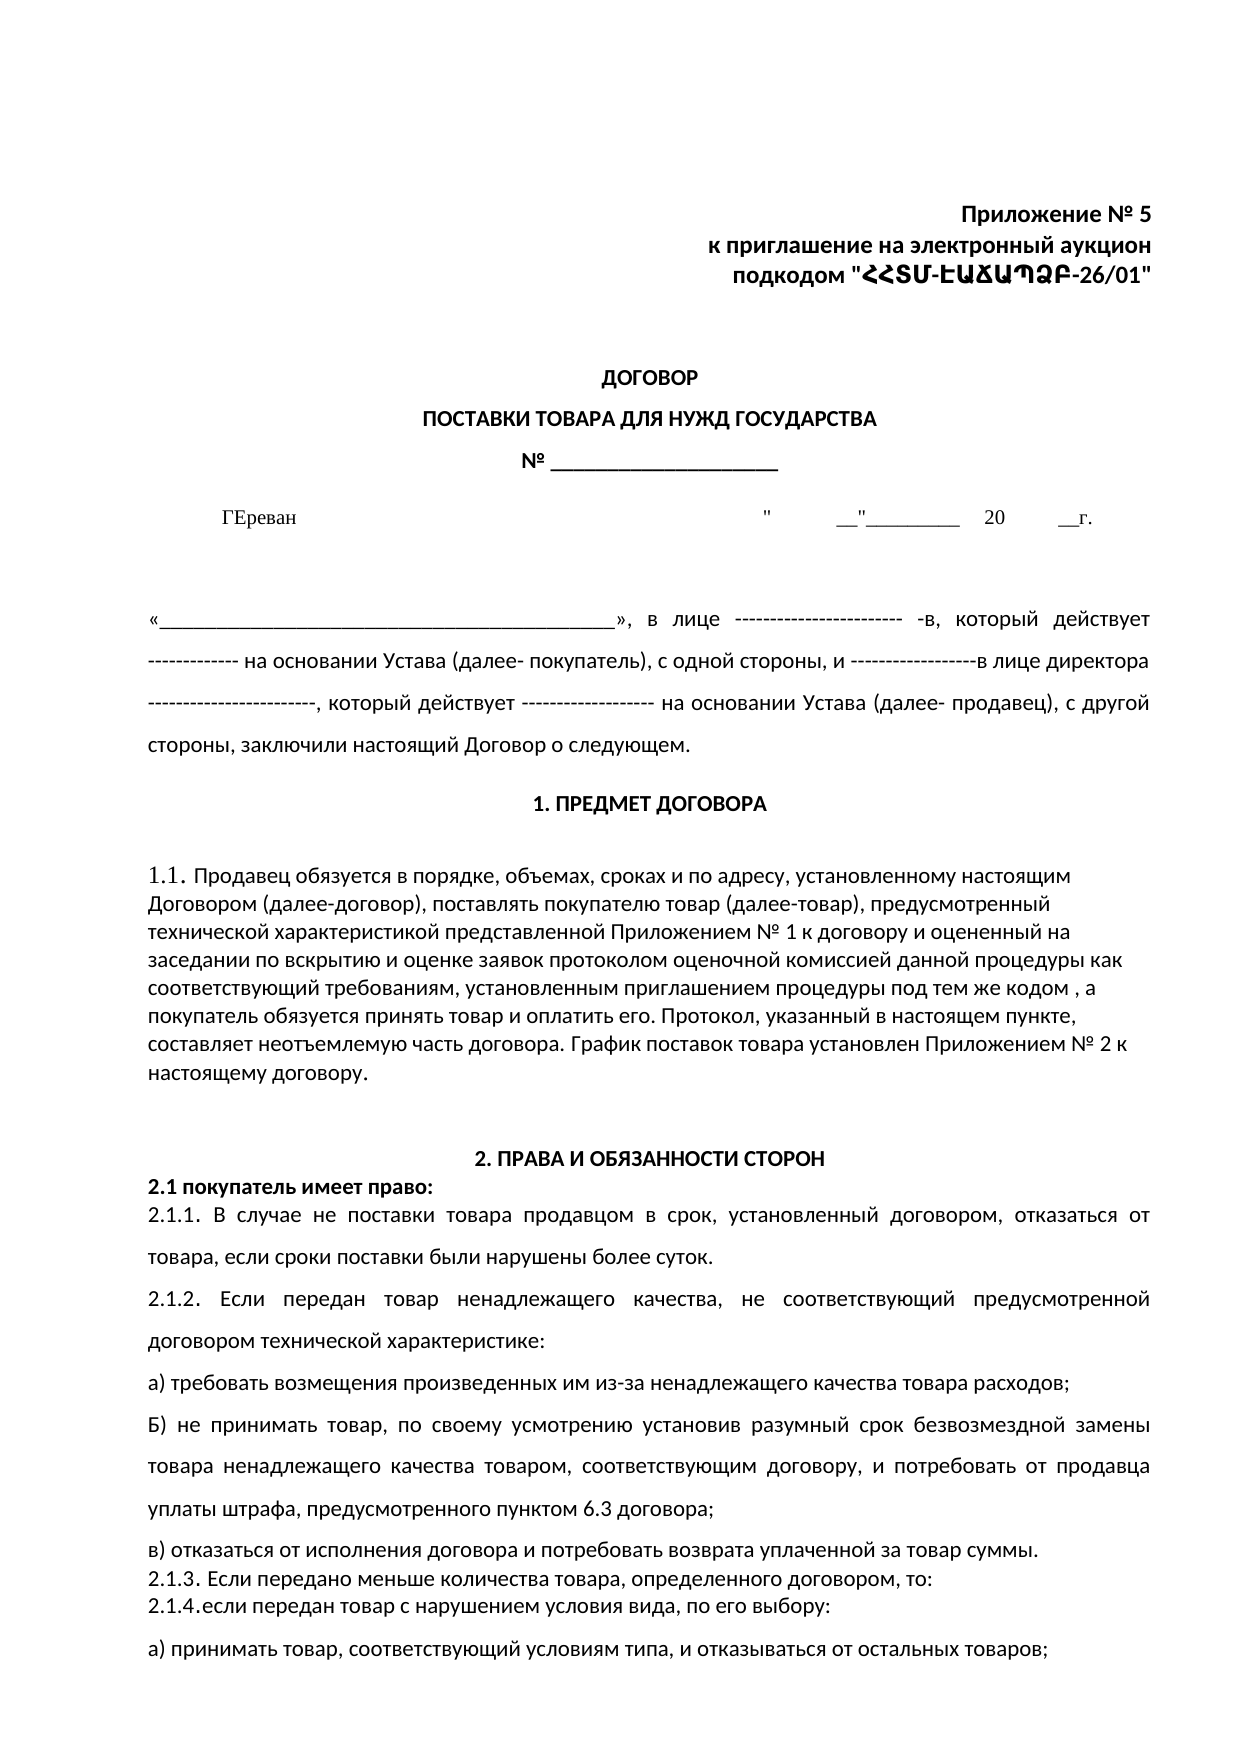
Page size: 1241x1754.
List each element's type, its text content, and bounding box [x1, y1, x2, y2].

list а) принимать товар, соответствующий условиям типа, и отказываться от остальных товаров; [148, 1634, 1152, 1662]
list Б) не принимать товар, по своему усмотрению установив разумный срок безвозмездной замены товара ненадлежащего качества товаром, соответствующим договору, и потребовать от продавца уплаты штрафа, предусмотренного пунктом 6.3 договора; [148, 1410, 1152, 1522]
text «________________________________________», в лице ------------------------ -в, который действует ------------- на основании Устава (далее- покупатель), с одной стороны, и ------------------в лице директора ------------------------, который действует ------------------- на основании Устава (далее- продавец), с другой стороны, заключили настоящий Договор о следующем. [148, 604, 1152, 758]
table_header " __"_________ 20 __г. [620, 505, 1104, 546]
list 2. ПРАВА И ОБЯЗАННОСТИ СТОРОН [148, 1144, 1152, 1172]
text в) отказаться от исполнения договора и потребовать возврата уплаченной за товар суммы. [148, 1536, 1152, 1564]
text к приглашение на электронный аукцион [177, 229, 1152, 259]
text 2.1.3․ Если передано меньше количества товара, определенного договором, то: [148, 1564, 1152, 1592]
text Приложение № 5 [148, 198, 1152, 229]
text ДОГОВОР [148, 363, 1152, 391]
text № ____________________ [148, 447, 1152, 474]
text 1.1․ Продавец обязуется в порядке, объемах, сроках и по адресу, установленному настоящим Договором (далее-договор), поставлять покупателю товар (далее-товар), предусмотренный технической характеристикой представленной Приложением № 1 к договору и оцененный на заседании по вскрытию и оценке заявок протоколом оценочной комиссией данной процедуры как соответствующий требованиям, установленным приглашением процедуры под тем же кодом , а покупатель обязуется принять товар и оплатить его. Протокол, указанный в настоящем пункте, составляет неотъемлемую часть договора. График поставок товара установлен Приложением № 2 к настоящему договору. [148, 860, 1152, 1087]
list 2.1.4․если передан товар с нарушением условия вида, по его выбору: [148, 1592, 1152, 1620]
table_header ГЕреван [136, 505, 620, 546]
list 2.1.2․ Если передан товар ненадлежащего качества, не соответствующий предусмотренной договором технической характеристике: [148, 1284, 1152, 1354]
text 1. ПРЕДМЕТ ДОГОВОРА [148, 789, 1152, 817]
text 2.1 покупатель имеет право: [148, 1172, 1152, 1200]
list а) требовать возмещения произведенных им из-за ненадлежащего качества товара расходов; [148, 1368, 1152, 1396]
list 2.1.1․ В случае не поставки товара продавцом в срок, установленный договором, отказаться от товара, если сроки поставки были нарушены более суток. [148, 1200, 1152, 1270]
text ПОСТАВКИ ТОВАРА ДЛЯ НУЖД ГОСУДАРСТВА [148, 404, 1152, 433]
text подкодом "ՀՀՏՄ-ԷԱՃԱՊՁԲ-26/01" [177, 259, 1152, 290]
